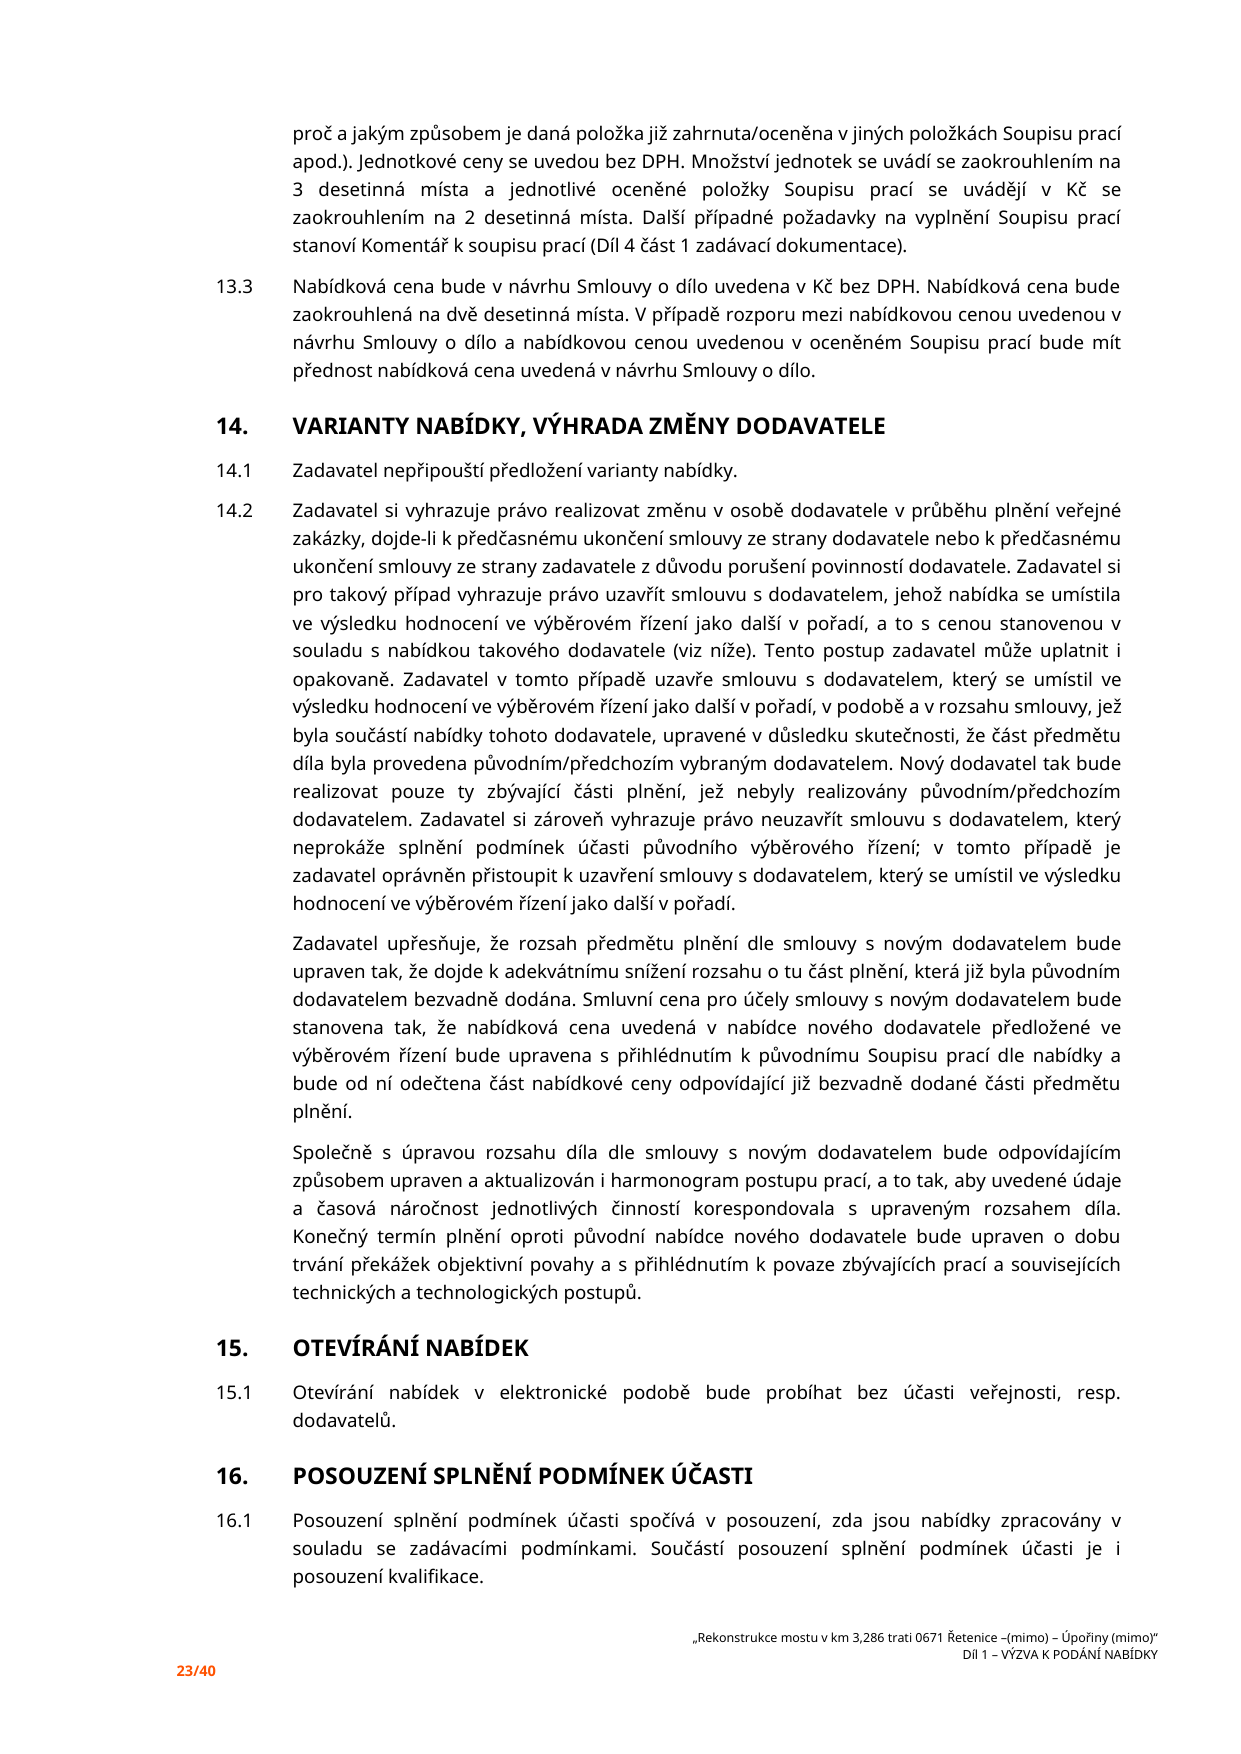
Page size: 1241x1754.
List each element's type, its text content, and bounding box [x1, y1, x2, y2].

text VARIANTY NABÍDKY, VÝHRADA ZMĚNY DODAVATELE [216, 410, 1122, 442]
text Zadavatel si vyhrazuje právo realizovat změnu v osobě dodavatele v průběhu plnění veřejné zakázky, dojde-li k předčasnému ukončení smlouvy ze strany dodavatele nebo k předčasnému ukončení smlouvy ze strany zadavatele z důvodu porušení povinností dodavatele. Zadavatel si pro takový případ vyhrazuje právo uzavřít smlouvu s dodavatelem, jehož nabídka se umístila ve výsledku hodnocení ve výběrovém řízení jako další v pořadí, a to s cenou stanovenou v souladu s nabídkou takového dodavatele (viz níže). Tento postup zadavatel může uplatnit i opakovaně. Zadavatel v tomto případě uzavře smlouvu s dodavatelem, který se umístil ve výsledku hodnocení ve výběrovém řízení jako další v pořadí, v podobě a v rozsahu smlouvy, jež byla součástí nabídky tohoto dodavatele, upravené v důsledku skutečnosti, že část předmětu díla byla provedena původním/předchozím vybraným dodavatelem. Nový dodavatel tak bude realizovat pouze ty zbývající části plnění, jež nebyly realizovány původním/předchozím dodavatelem. Zadavatel si zároveň vyhrazuje právo neuzavřít smlouvu s dodavatelem, který neprokáže splnění podmínek účasti původního výběrového řízení; v tomto případě je zadavatel oprávněn přistoupit k uzavření smlouvy s dodavatelem, který se umístil ve výsledku hodnocení ve výběrovém řízení jako další v pořadí. [216, 498, 1122, 916]
text Zadavatel nepřipouští předložení varianty nabídky. [216, 457, 1122, 483]
text Otevírání nabídek v elektronické podobě bude probíhat bez účasti veřejnosti, resp. dodavatelů. [216, 1379, 1122, 1433]
text Nabídková cena bude v návrhu Smlouvy o dílo uvedena v Kč bez DPH. Nabídková cena bude zaokrouhlená na dvě desetinná místa. V případě rozporu mezi nabídkovou cenou uvedenou v návrhu Smlouvy o dílo a nabídkovou cenou uvedenou v oceněném Soupisu prací bude mít přednost nabídková cena uvedená v návrhu Smlouvy o dílo. [216, 273, 1122, 383]
text POSOUZENÍ SPLNĚNÍ PODMÍNEK ÚČASTI [216, 1460, 1122, 1491]
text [216, 121, 1122, 258]
text OTEVÍRÁNÍ NABÍDEK [216, 1332, 1122, 1363]
text Posouzení splnění podmínek účasti spočívá v posouzení, zda jsou nabídky zpracovány v souladu se zadávacími podmínkami. Součástí posouzení splnění podmínek účasti je i posouzení kvalifikace. [216, 1507, 1122, 1589]
list Společně s úpravou rozsahu díla dle smlouvy s novým dodavatelem bude odpovídajícím způsobem upraven a aktualizován i harmonogram postupu prací, a to tak, aby uvedené údaje a časová náročnost jednotlivých činností korespondovala s upraveným rozsahem díla. Konečný termín plnění oproti původní nabídce nového dodavatele bude upraven o dobu trvání překážek objektivní povahy a s přihlédnutím k povaze zbývajících prací a souvisejících technických a technologických postupů. [292, 1139, 1122, 1305]
list Zadavatel upřesňuje, že rozsah předmětu plnění dle smlouvy s novým dodavatelem bude upraven tak, že dojde k adekvátnímu snížení rozsahu o tu část plnění, která již byla původním dodavatelem bezvadně dodána. Smluvní cena pro účely smlouvy s novým dodavatelem bude stanovena tak, že nabídková cena uvedená v nabídce nového dodavatele předložené ve výběrovém řízení bude upravena s přihlédnutím k původnímu Soupisu prací dle nabídky a bude od ní odečtena část nabídkové ceny odpovídající již bezvadně dodané části předmětu plnění. [292, 931, 1122, 1124]
